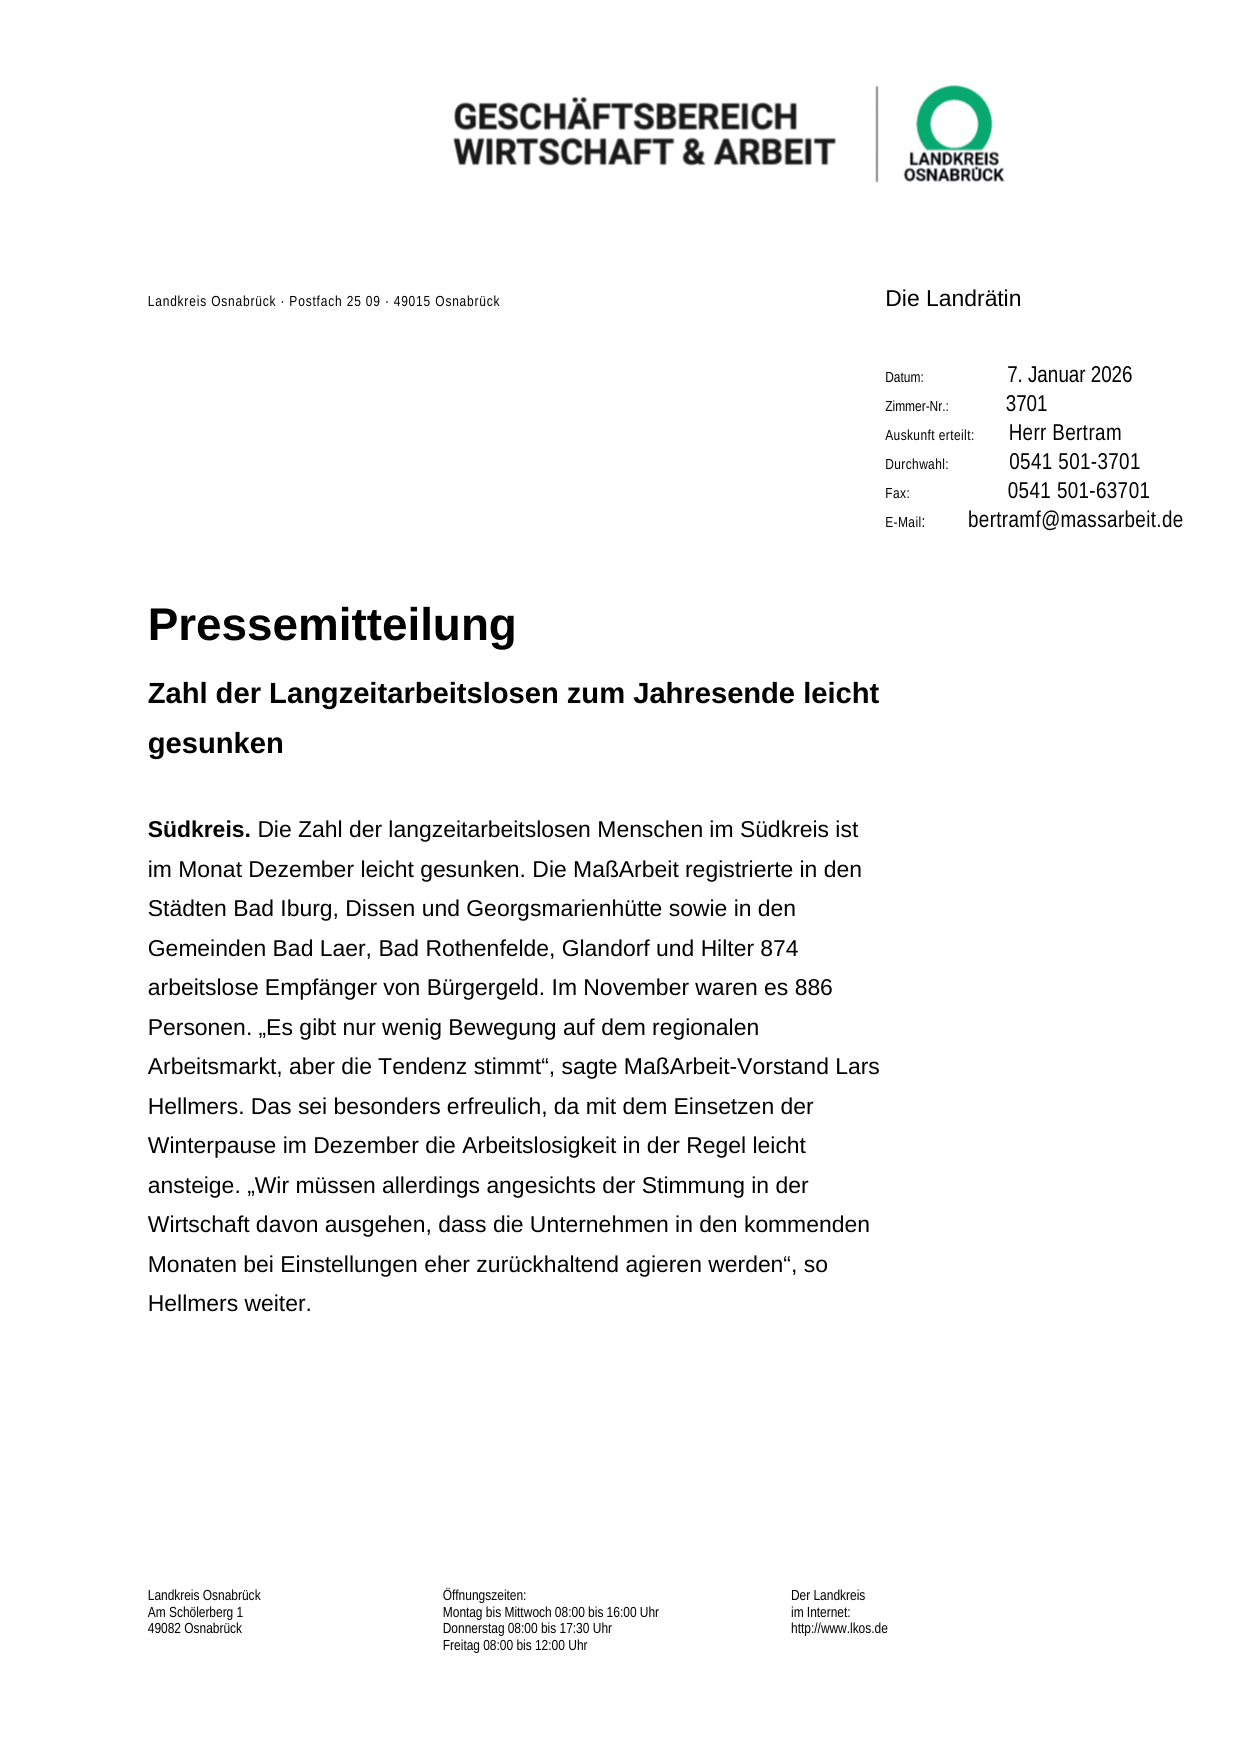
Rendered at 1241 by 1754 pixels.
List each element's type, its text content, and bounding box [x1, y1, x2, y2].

text Auskunft erteilt: Herr Bertram [885, 419, 1240, 446]
text Fax: 0541 501-63701 [885, 477, 1240, 503]
text Landkreis Osnabrück · Postfach 25 09 · 49015 Osnabrück Die Landrätin [148, 285, 1240, 311]
text E-Mail: bertramf@massarbeit.de [885, 506, 1240, 532]
text Zahl der Langzeitarbeitslosen zum Jahresende leicht gesunken [148, 676, 974, 760]
text Südkreis. Die Zahl der langzeitarbeitslosen Menschen im Südkreis ist im Monat Dezember leicht gesunken. Die MaßArbeit registrierte in den Städten Bad Iburg, Dissen und Georgsmarienhütte sowie in den Gemeinden Bad Laer, Bad Rothenfelde, Glandorf und Hilter 874 arbeitslose Empfänger von Bürgergeld. Im November waren es 886 Personen. „Es gibt nur wenig Bewegung auf dem regionalen Arbeitsmarkt, aber die Tendenz stimmt“, sagte MaßArbeit-Vorstand Lars Hellmers. Das sei besonders erfreulich, da mit dem Einsetzen der Winterpause im Dezember die Arbeitslosigkeit in der Regel leicht ansteige. „Wir müssen allerdings angesichts der Stimmung in der Wirtschaft davon ausgehen, dass die Unternehmen in den kommenden Monaten bei Einstellungen eher zurückhaltend agieren werden“, so Hellmers weiter. [148, 816, 887, 1316]
text Zimmer-Nr.: 3701 [148, 390, 1240, 417]
picture [424, 73, 1020, 199]
text Durchwahl: 0541 501-3701 [885, 448, 1240, 474]
text Datum: 7. Januar 2026 [148, 361, 1240, 388]
text Pressemitteilung [148, 597, 1093, 650]
